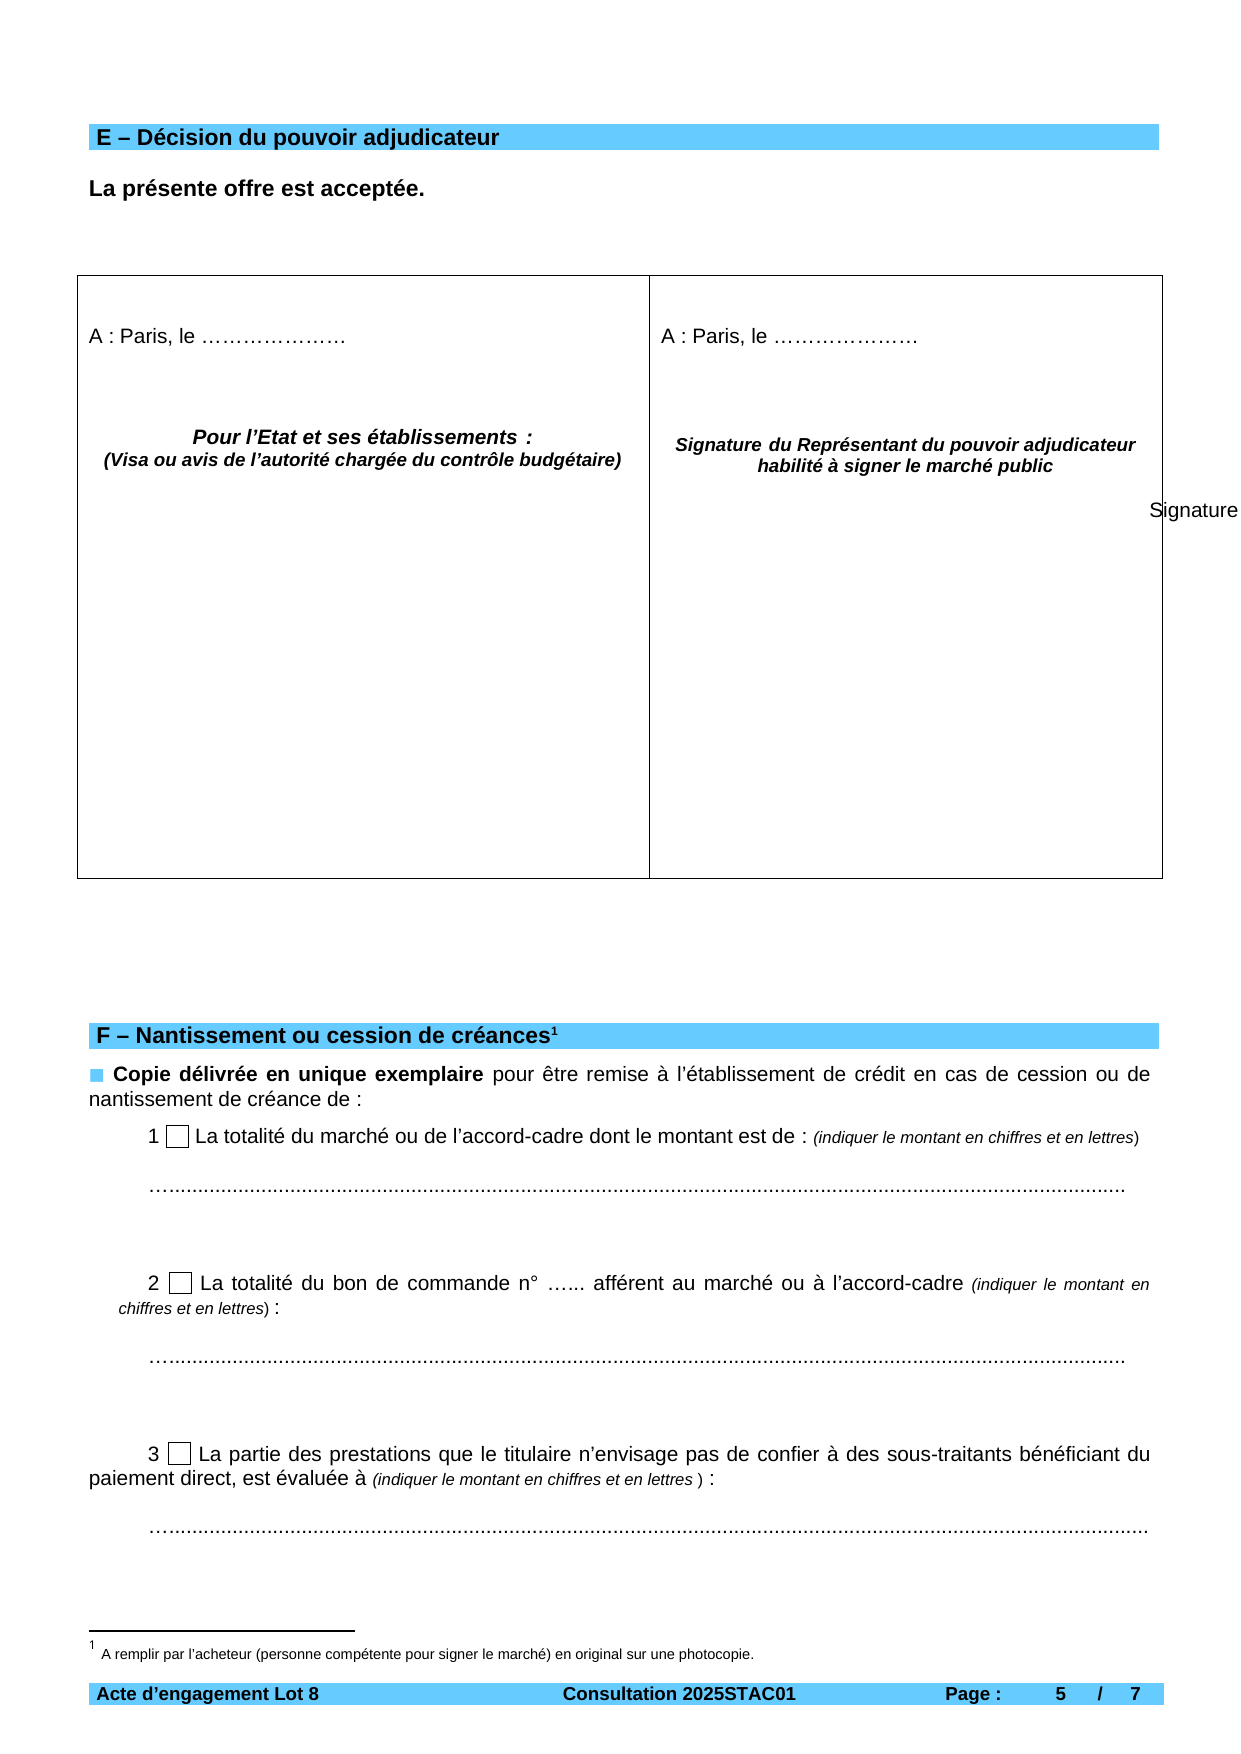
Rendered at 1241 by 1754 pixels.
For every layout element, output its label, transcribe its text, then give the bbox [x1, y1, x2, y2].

table_header E – Décision du pouvoir adjudicateur [89, 124, 1159, 150]
text 3 La partie des prestations que le titulaire n’envisage pas de confier à des sous-traitants bénéficiant du paiement direct, est évaluée à (indiquer le montant en chiffres et en lettres ) : [89, 1441, 1152, 1489]
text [148, 1514, 1152, 1538]
text 2 La totalité du bon de commande n° …... afférent au marché ou à l’accord-cadre (indiquer le montant en chiffres et en lettres) : [89, 1271, 1152, 1318]
table_header A : Paris, le ………………… Pour l’Etat et ses établissements : (Visa ou avis de l’autorité chargée du contrôle budgétaire) [78, 276, 649, 878]
text Copie délivrée en unique exemplaire pour être remise à l’établissement de crédit en cas de cession ou de nantissement de créance de : [89, 1061, 1152, 1111]
text …...................................................................................................................................................................... [89, 1173, 1152, 1197]
text La présente offre est acceptée. [89, 175, 1152, 201]
text 1 La totalité du marché ou de l’accord-cadre dont le montant est de : (indiquer le montant en chiffres et en lettres) [89, 1124, 1152, 1148]
text …...................................................................................................................................................................... [148, 1343, 1152, 1367]
table_header A : Paris, le ………………… Signature du Représentant du pouvoir adjudicateur habilité à signer le marché public Signature [650, 276, 1162, 878]
table_header F – Nantissement ou cession de créances [89, 1023, 1159, 1049]
